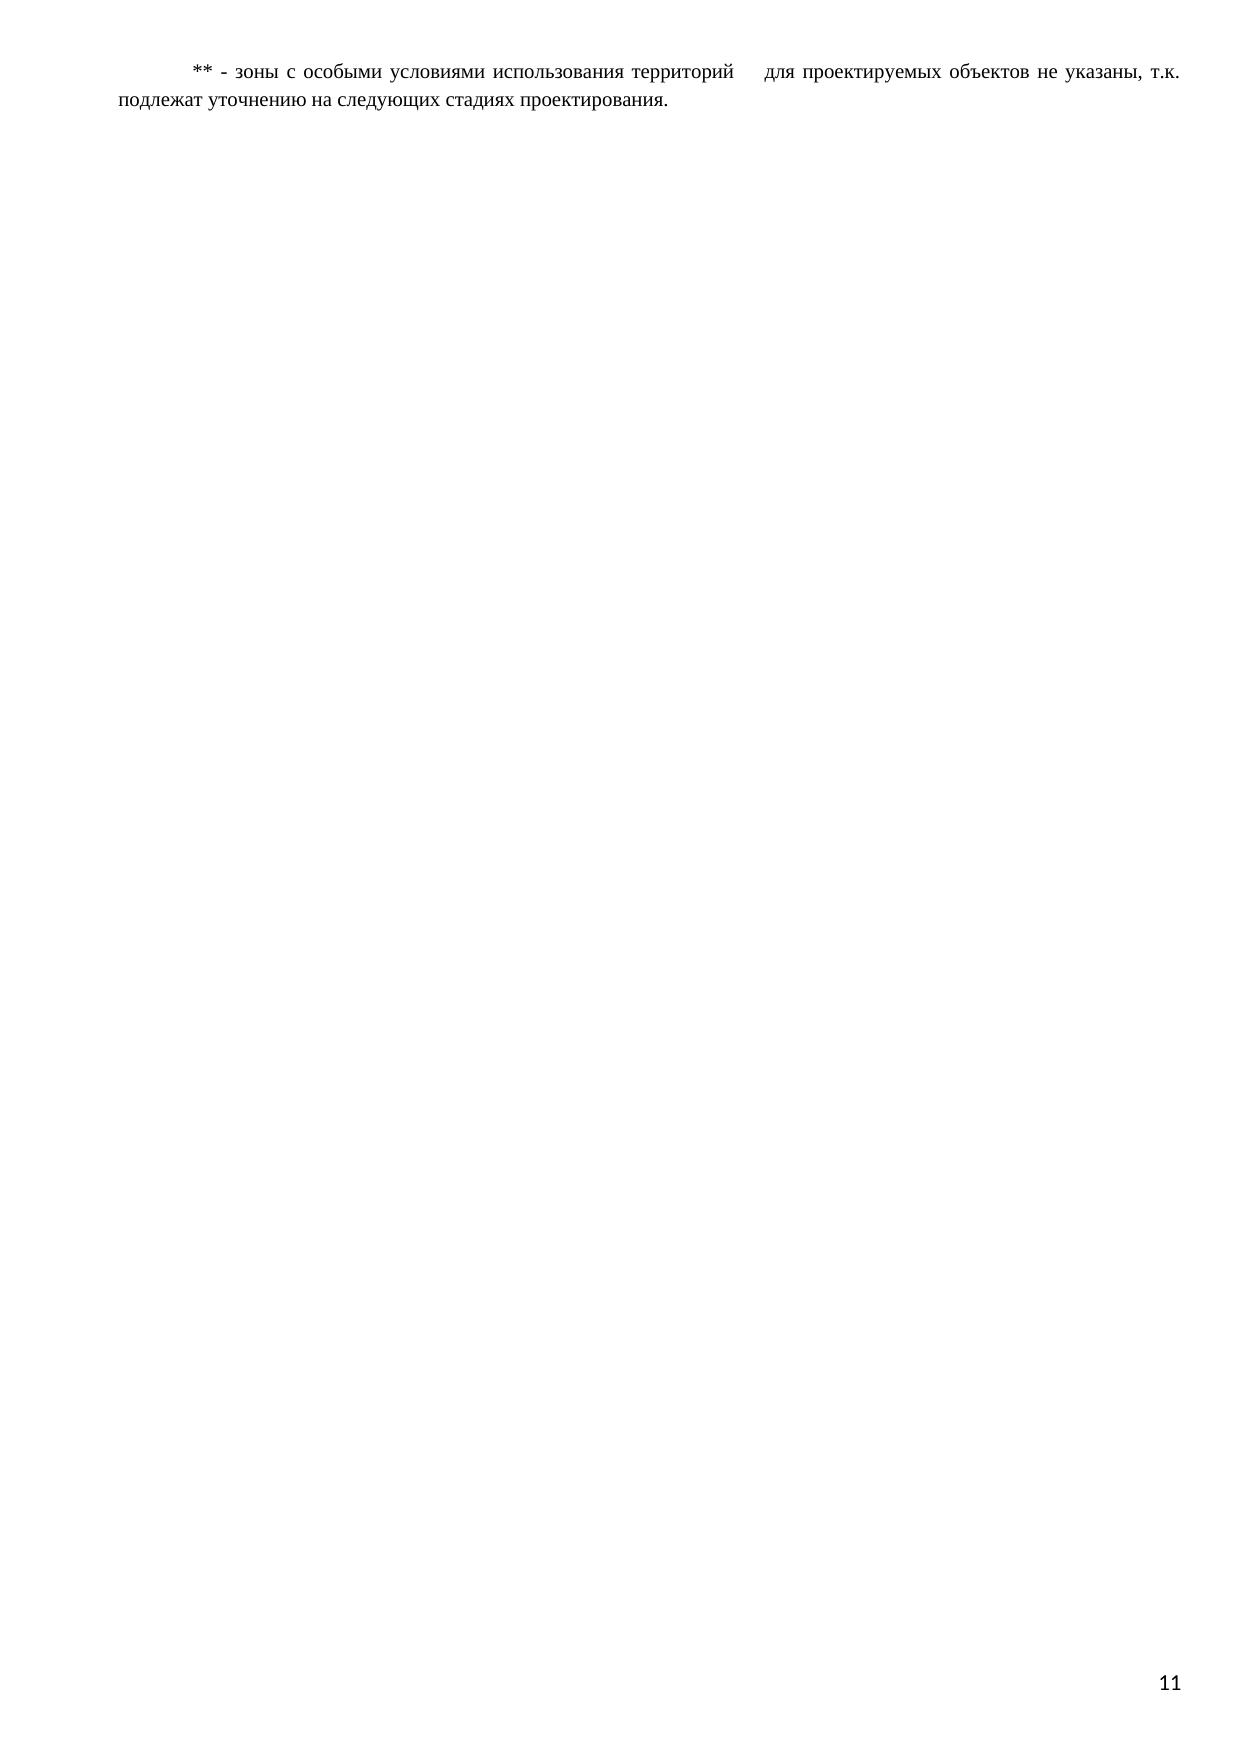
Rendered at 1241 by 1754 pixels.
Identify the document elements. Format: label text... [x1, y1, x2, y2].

text ** - зоны с особыми условиями использования территорий для проектируемых объектов не указаны, т.к. подлежат уточнению на следующих стадиях проектирования. [118, 59, 1181, 111]
